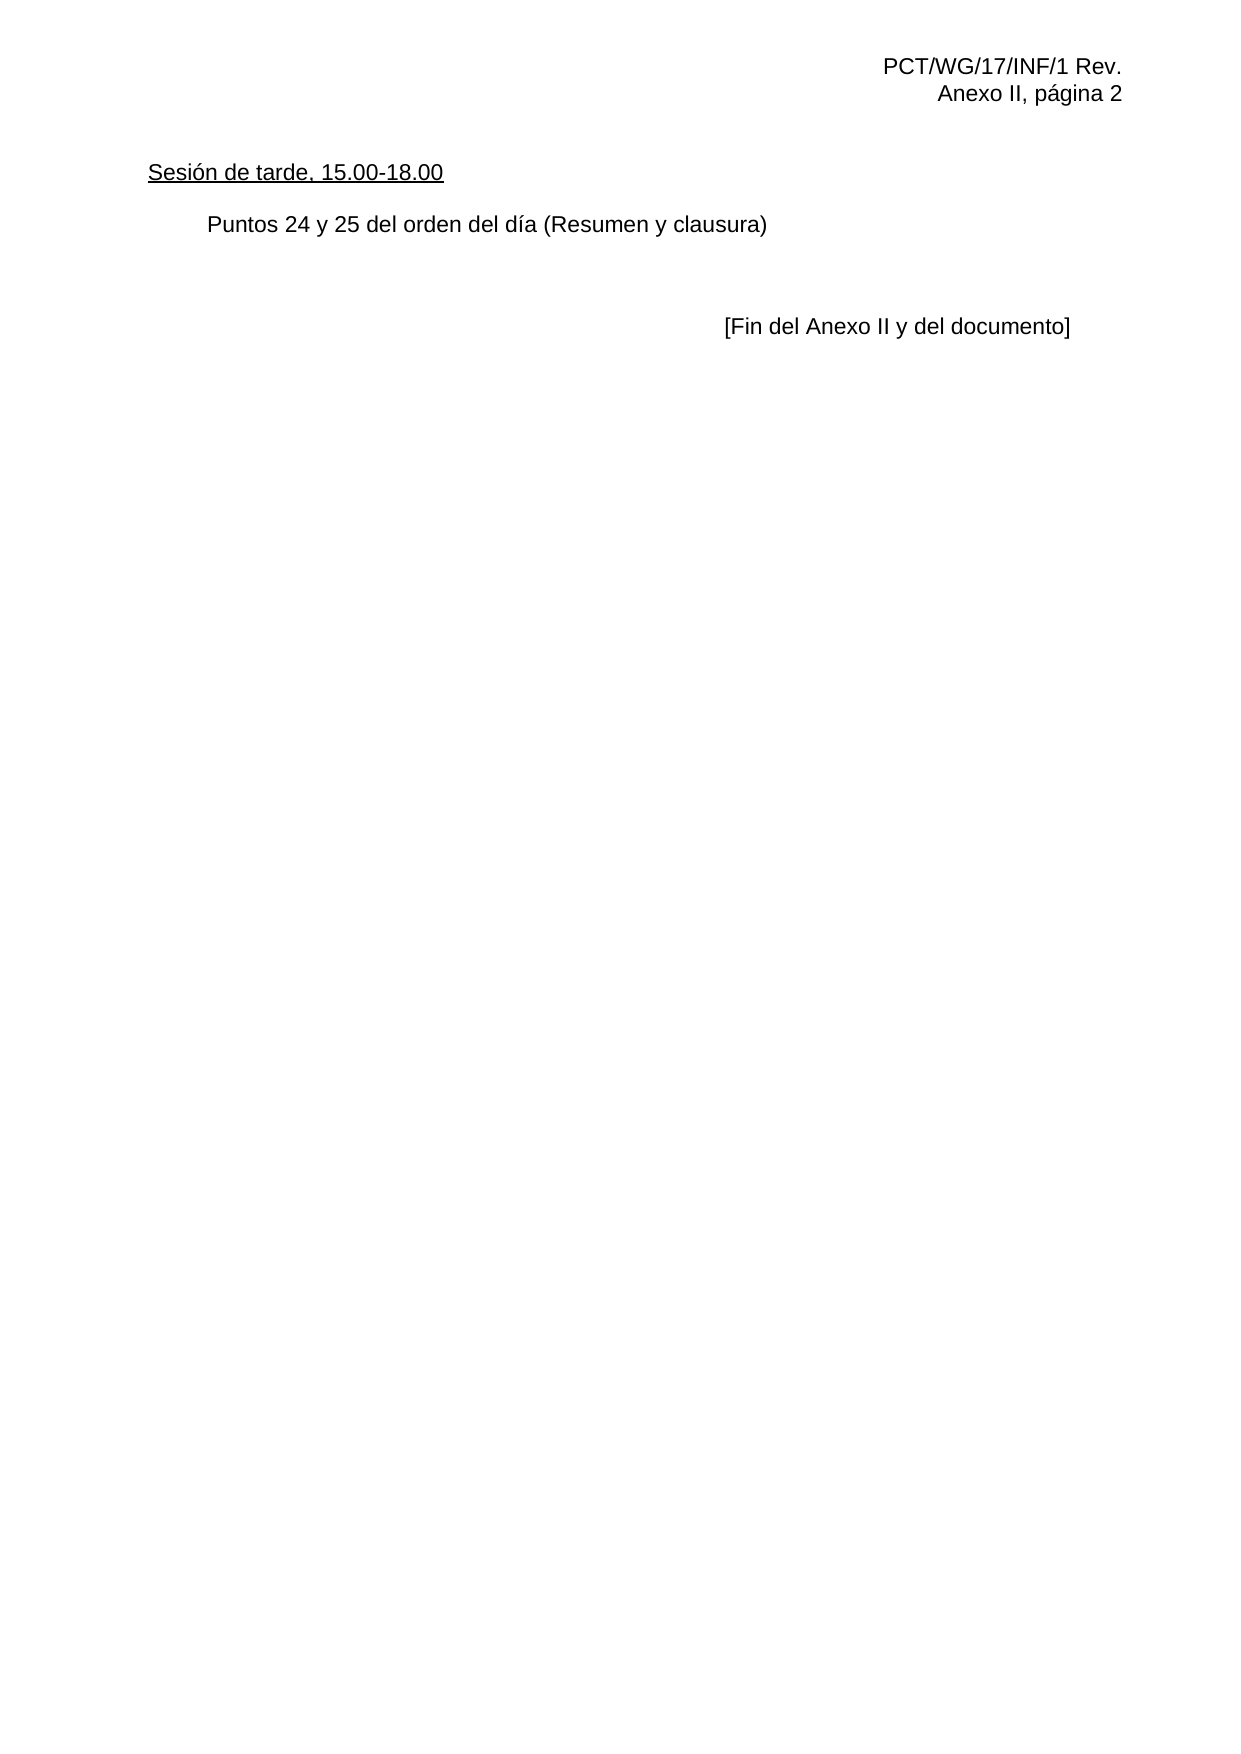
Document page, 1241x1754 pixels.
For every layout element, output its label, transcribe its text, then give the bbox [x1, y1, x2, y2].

text Puntos 24 y 25 del orden del día (Resumen y clausura) [207, 211, 1122, 238]
text [Fin del Anexo II y del documento] [724, 313, 1122, 339]
text Sesión de tarde, 15.00-18.00 [148, 158, 1122, 185]
